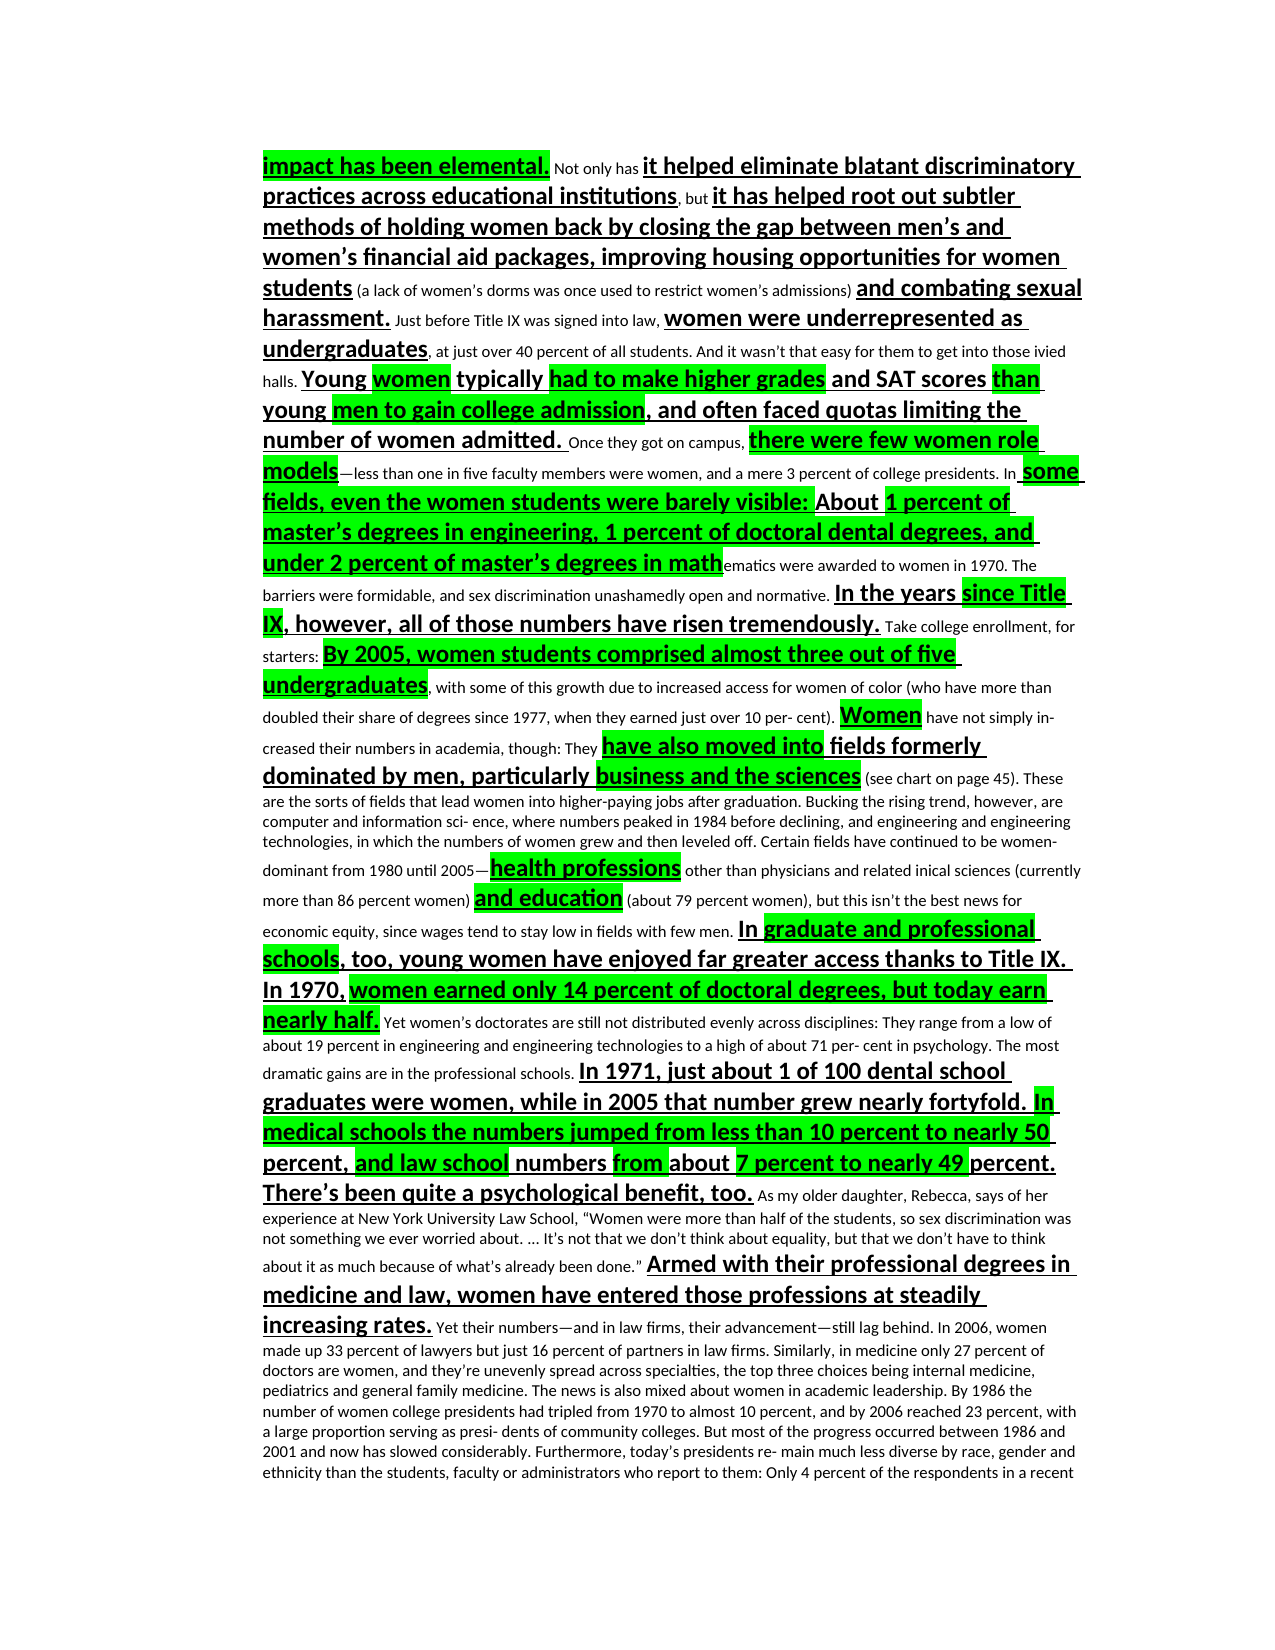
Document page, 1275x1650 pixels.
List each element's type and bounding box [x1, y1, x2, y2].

text [262, 150, 1087, 1482]
